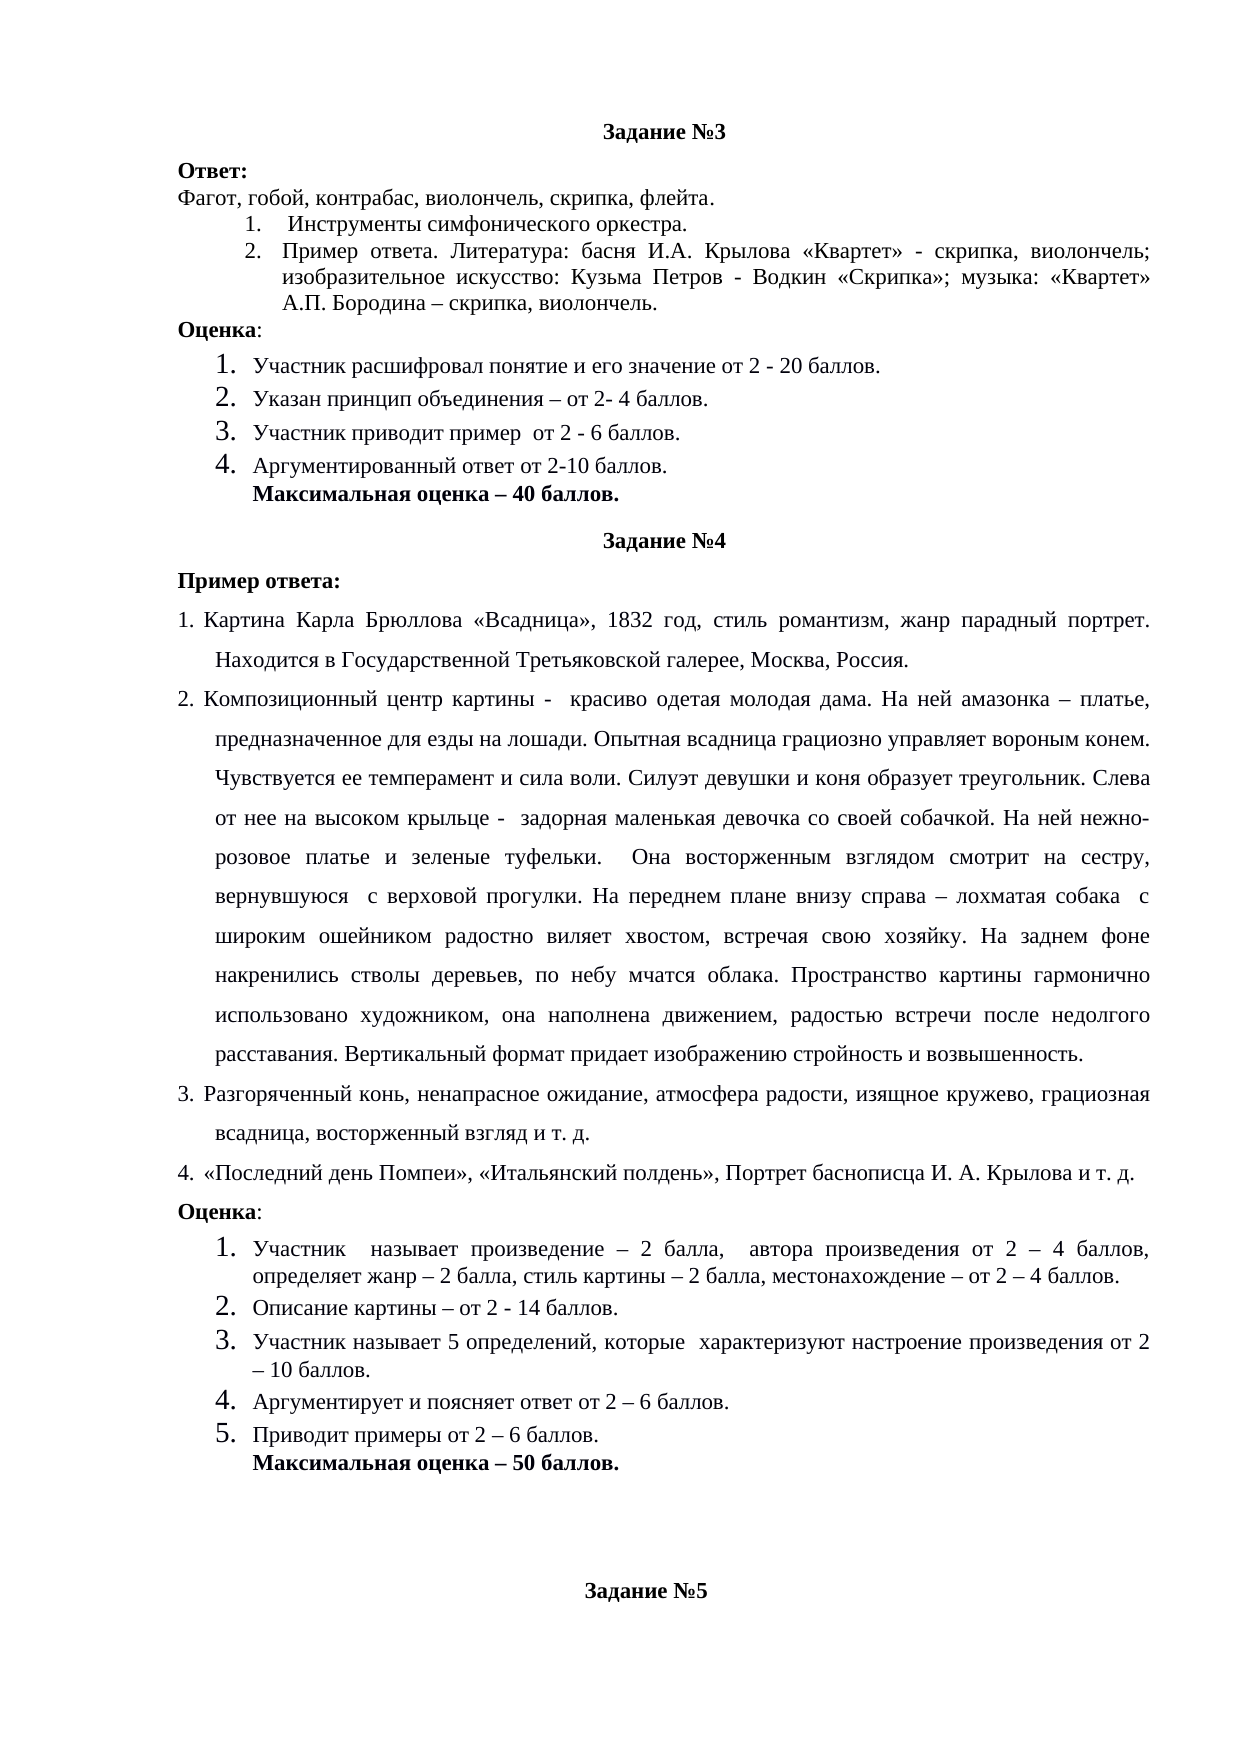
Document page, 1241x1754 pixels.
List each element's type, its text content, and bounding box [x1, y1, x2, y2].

list Описание картины – от 2 - 14 баллов. [215, 1288, 1152, 1322]
list Участник называет произведение – 2 балла, автора произведения от 2 – 4 баллов, определяет жанр – 2 балла, стиль картины – 2 балла, местонахождение – от 2 – 4 баллов. [215, 1229, 1152, 1288]
text Пример ответа: [177, 567, 1152, 593]
text Ответ: Фагот, гобой, контрабас, виолончель, скрипка, флейта. [177, 158, 1152, 210]
text Задание №4 [177, 527, 1152, 554]
list Пример ответа. Литература: басня И.А. Крылова «Квартет» - скрипка, виолончель; изобразительное искусство: Кузьма Петров - Водкин «Скрипка»; музыка: «Квартет» А.П. Бородина – скрипка, виолончель. [244, 237, 1152, 316]
list Приводит примеры от 2 – 6 баллов. [215, 1416, 1152, 1449]
list Аргументирует и поясняет ответ от 2 – 6 баллов. [215, 1382, 1152, 1416]
text Задание №3 [177, 118, 1152, 144]
list Указан принцип объединения – от 2- 4 баллов. [215, 379, 1152, 413]
list Участник приводит пример от 2 - 6 баллов. [215, 413, 1152, 447]
list Инструменты симфонического оркестра. [244, 210, 1152, 237]
list Картина Карла Брюллова «Всадница», 1832 год, стиль романтизм, жанр парадный портрет. Находится в Государственной Третьяковской галерее, Москва, Россия. [177, 606, 1152, 672]
text Максимальная оценка – 40 баллов. [252, 480, 1152, 506]
list Участник называет 5 определений, которые характеризуют настроение произведения от 2 – 10 баллов. [215, 1322, 1152, 1382]
list Аргументированный ответ от 2-10 баллов. [215, 447, 1152, 480]
text Максимальная оценка – 50 баллов. [252, 1449, 1152, 1475]
text Оценка: [177, 1198, 1152, 1225]
text Задание №5 [177, 1578, 1152, 1604]
list Участник расшифровал понятие и его значение от 2 - 20 баллов. [215, 346, 1152, 379]
list Композиционный центр картины - красиво одетая молодая дама. На ней амазонка – платье, предназначенное для езды на лошади. Опытная всадница грациозно управляет вороным конем. Чувствуется ее темперамент и сила воли. Силуэт девушки и коня образует треугольник. Слева от нее на высоком крыльце - задорная маленькая девочка со своей собачкой. На ней нежно-розовое платье и зеленые туфельки. Она восторженным взглядом смотрит на сестру, вернувшуюся с верховой прогулки. На переднем плане внизу справа – лохматая собака с широким ошейником радостно виляет хвостом, встречая свою хозяйку. На заднем фоне накренились стволы деревьев, по небу мчатся облака. Пространство картины гармонично использовано художником, она наполнена движением, радостью встречи после недолгого расставания. Вертикальный формат придает изображению стройность и возвышенность. [177, 685, 1152, 1067]
text Оценка: [177, 316, 1152, 342]
list Разгоряченный конь, ненапрасное ожидание, атмосфера радости, изящное кружево, грациозная всадница, восторженный взгляд и т. д. [177, 1080, 1152, 1146]
list «Последний день Помпеи», «Итальянский полдень», Портрет баснописца И. А. Крылова и т. д. [177, 1159, 1152, 1185]
